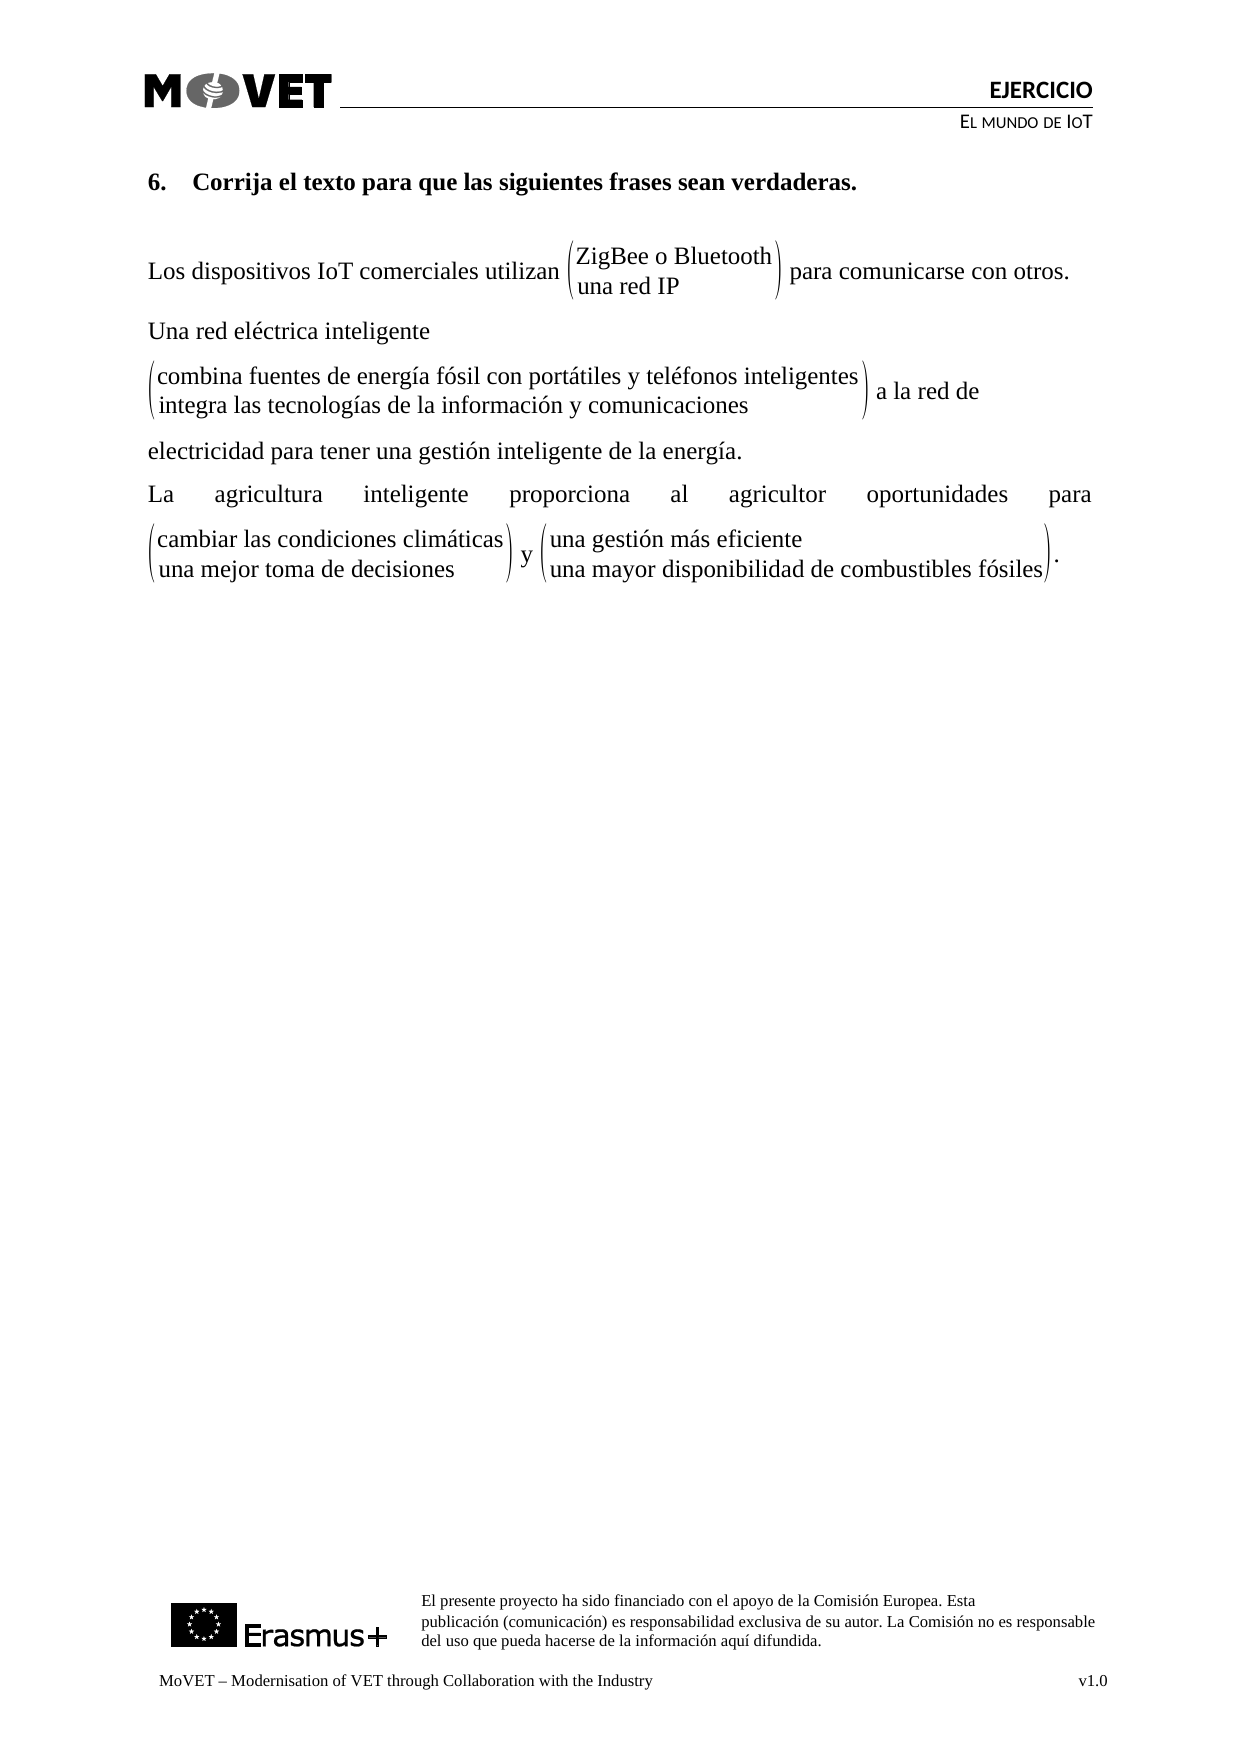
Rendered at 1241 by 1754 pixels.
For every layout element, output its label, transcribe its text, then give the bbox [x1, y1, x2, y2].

text Los dispositivos IoT comerciales utilizan para comunicarse con otros. [148, 239, 1093, 302]
text Corrija el texto para que las siguientes frases sean verdaderas. [148, 167, 1093, 196]
text La agricultura inteligente proporciona al agricultor oportunidades para y . [148, 479, 1093, 585]
text Una red eléctrica inteligente a la red de electricidad para tener una gestión inteligente de la energía. [148, 316, 1093, 465]
